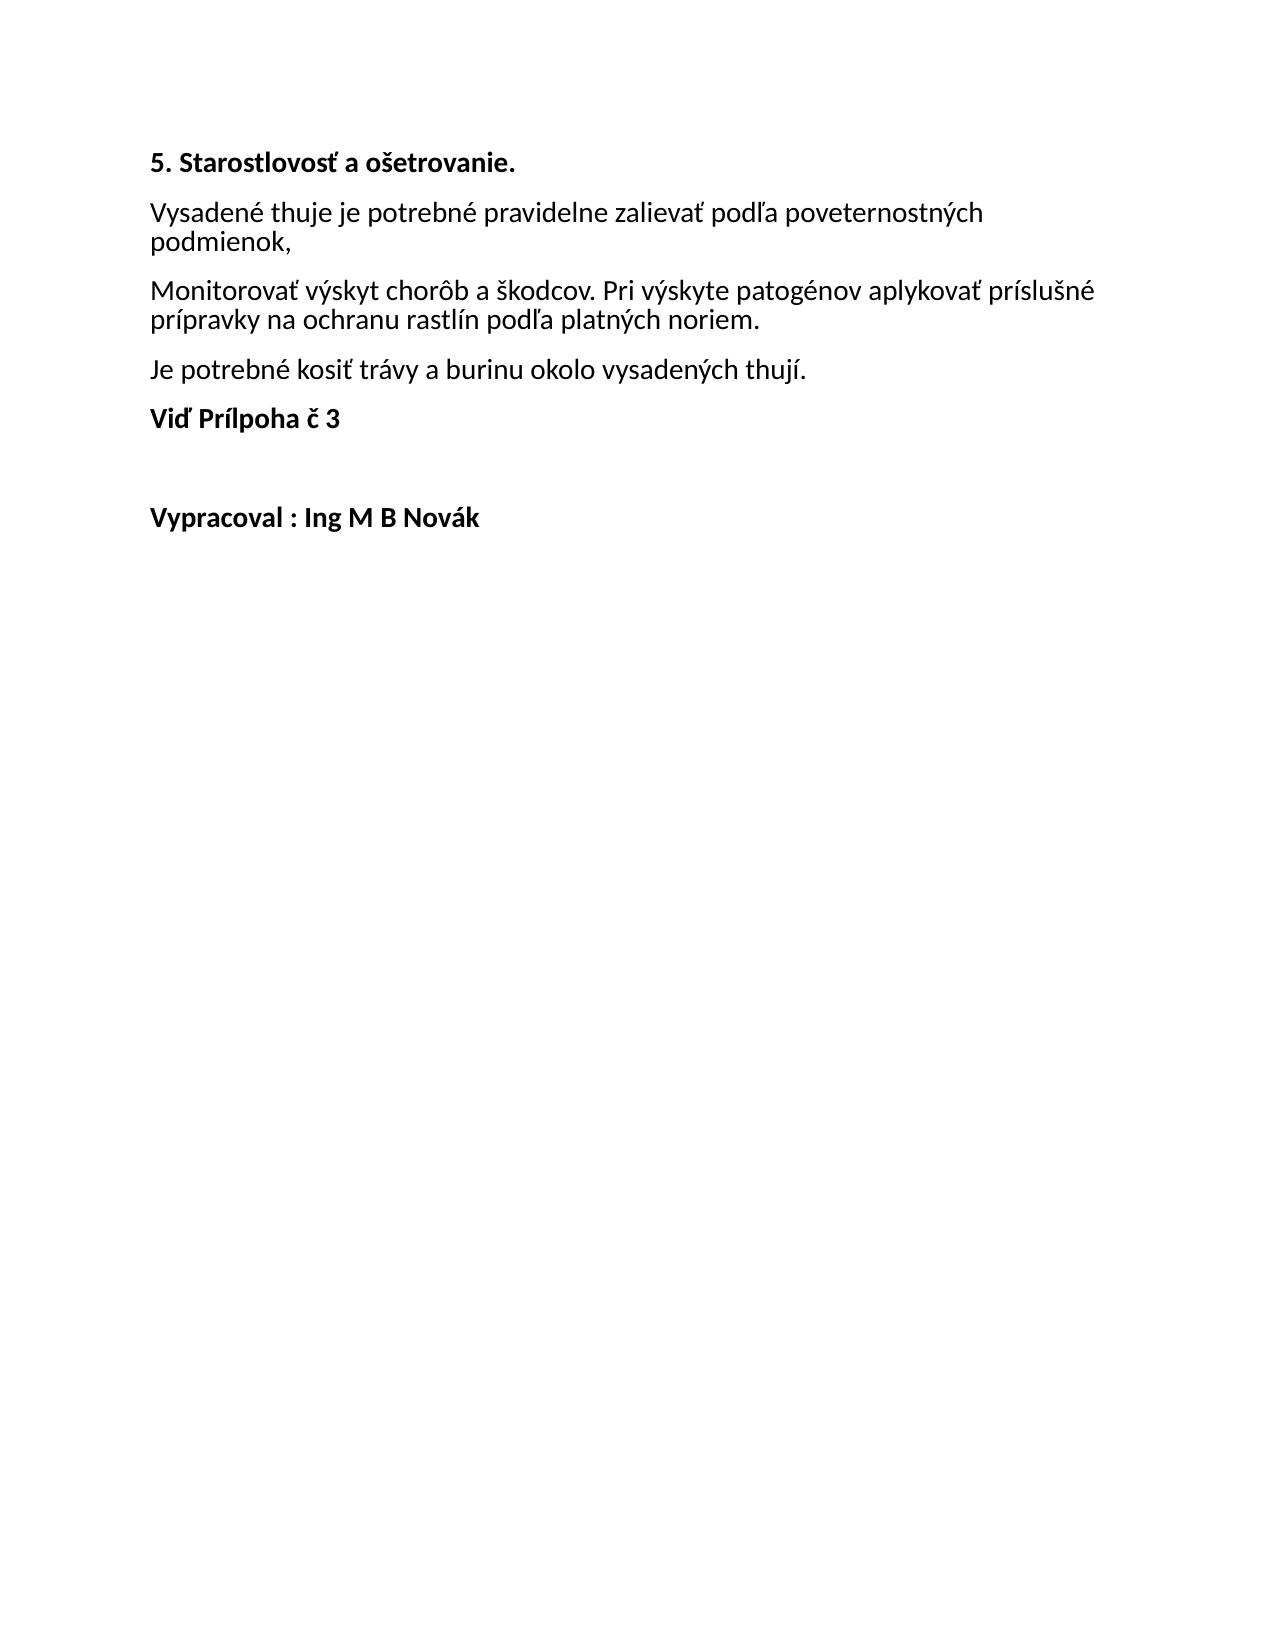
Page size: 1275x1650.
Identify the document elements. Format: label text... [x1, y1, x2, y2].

text Je potrebné kosiť trávy a burinu okolo vysadených thují. [150, 356, 1125, 385]
text Monitorovať výskyt chorôb a škodcov. Pri výskyte patogénov aplykovať príslušné prípravky na ochranu rastlín podľa platných noriem. [150, 278, 1125, 335]
text Viď Prílpoha č 3 [150, 406, 1125, 434]
text Vypracoval : Ing M B Novák [150, 505, 1125, 534]
text Vysadené thuje je potrebné pravidelne zalievať podľa poveternostných podmienok, [150, 199, 1125, 257]
text 5. Starostlovosť a ošetrovanie. [150, 150, 1125, 179]
